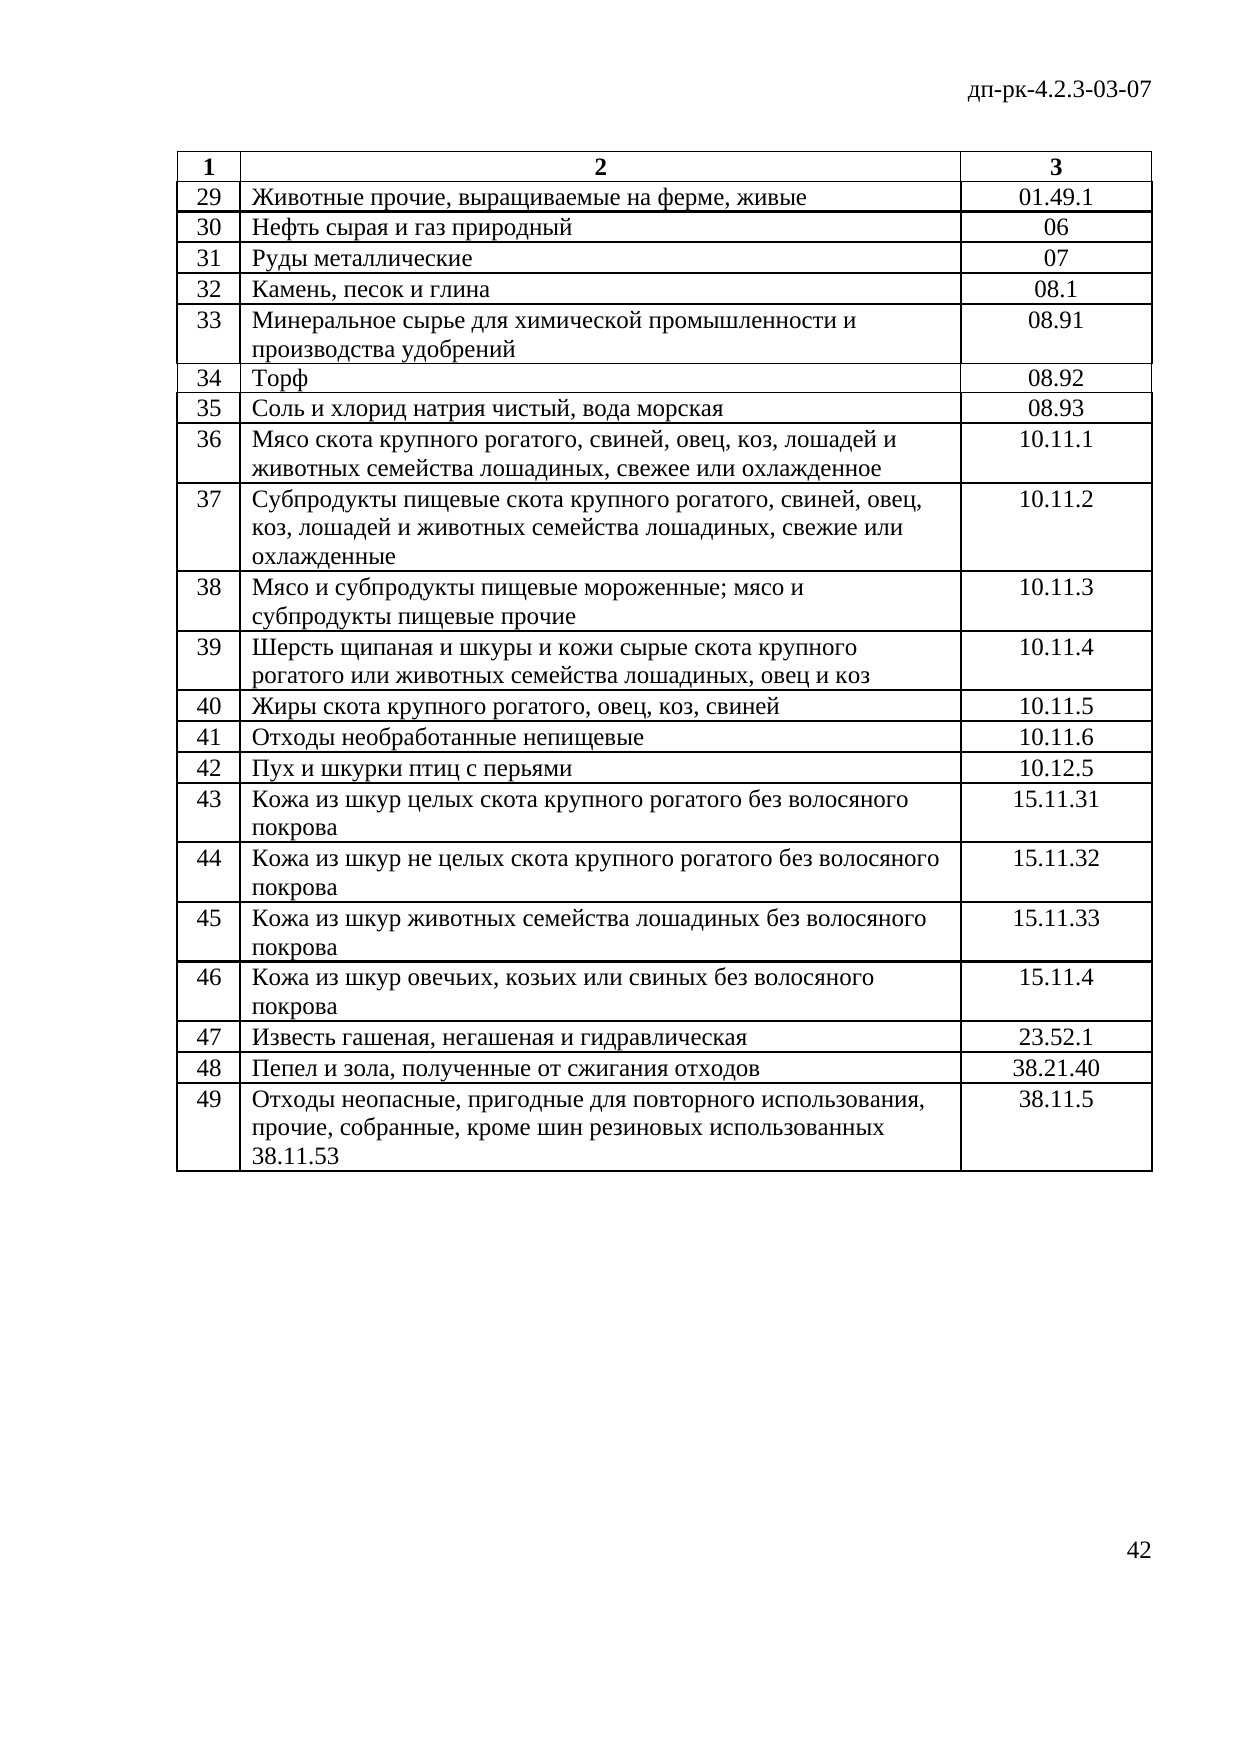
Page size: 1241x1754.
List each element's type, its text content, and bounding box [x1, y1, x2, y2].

table_cell Минеральное сырье для химической промышленности и производства удобрений [241, 305, 960, 362]
table_cell Кожа из шкур целых скота крупного рогатого без волосяного покрова [241, 784, 960, 841]
table_cell Жиры скота крупного рогатого, овец, коз, свиней [241, 691, 960, 720]
table_cell 10.11.1 [962, 424, 1151, 482]
table_cell 10.11.4 [962, 632, 1151, 689]
table_cell 38.21.40 [962, 1053, 1151, 1082]
table_cell 45 [178, 903, 239, 960]
table_cell 29 [178, 182, 239, 210]
table_cell 10.11.6 [962, 722, 1151, 751]
table_cell Мясо и субпродукты пищевые мороженные; мясо и субпродукты пищевые прочие [241, 572, 960, 629]
table_cell 15.11.33 [962, 903, 1151, 960]
table_cell 34 [178, 364, 240, 392]
table_cell 37 [178, 484, 239, 570]
table_cell 01.49.1 [962, 182, 1151, 210]
table_header 2 [241, 152, 960, 181]
table_cell 41 [178, 722, 239, 751]
table_cell Субпродукты пищевые скота крупного рогатого, свиней, овец, коз, лошадей и животных семейства лошадиных, свежие или охлажденные [241, 484, 960, 570]
table_cell 07 [962, 243, 1151, 272]
table_cell 32 [178, 274, 239, 303]
table_cell 08.91 [962, 305, 1151, 362]
table_cell Соль и хлорид натрия чистый, вода морская [241, 393, 960, 422]
table_cell 43 [178, 784, 239, 841]
table_cell Пух и шкурки птиц с перьями [241, 753, 960, 782]
table_cell 15.11.4 [962, 963, 1151, 1020]
table_cell 10.12.5 [962, 753, 1151, 782]
table_cell Торф [241, 364, 960, 392]
table_cell Шерсть щипаная и шкуры и кожи сырые скота крупного рогатого или животных семейства лошадиных, овец и коз [241, 632, 960, 689]
table_cell 08.92 [961, 364, 1151, 392]
table_cell 08.93 [962, 393, 1151, 422]
table_cell 38 [178, 572, 239, 629]
table_cell 23.52.1 [962, 1022, 1151, 1051]
table_cell 36 [178, 424, 239, 482]
text 42 [177, 1535, 1152, 1564]
table_cell 15.11.31 [962, 784, 1151, 841]
table_cell 10.11.3 [962, 572, 1151, 629]
table_cell 44 [178, 843, 239, 901]
table_cell 47 [178, 1022, 239, 1051]
table_cell Известь гашеная, негашеная и гидравлическая [241, 1022, 960, 1051]
table_cell Кожа из шкур животных семейства лошадиных без волосяного покрова [241, 903, 960, 960]
table_cell Мясо скота крупного рогатого, свиней, овец, коз, лошадей и животных семейства лошадиных, свежее или охлажденное [241, 424, 960, 482]
table_cell 10.11.5 [962, 691, 1151, 720]
table_cell Кожа из шкур не целых скота крупного рогатого без волосяного покрова [241, 843, 960, 901]
table_cell 15.11.32 [962, 843, 1151, 901]
table_cell 31 [178, 243, 239, 272]
table_cell 40 [178, 691, 239, 720]
table_cell 06 [962, 213, 1151, 241]
table_cell Кожа из шкур овечьих, козьих или свиных без волосяного покрова [241, 963, 960, 1020]
table_cell 38.11.5 [962, 1084, 1151, 1170]
table_cell 39 [178, 632, 239, 689]
table_cell 30 [178, 213, 239, 241]
table_cell Нефть сырая и газ природный [241, 213, 960, 241]
table_cell Отходы необработанные непищевые [241, 722, 960, 751]
table_header 1 [178, 152, 240, 181]
table_cell 49 [178, 1084, 239, 1170]
table_cell Руды металлические [241, 243, 960, 272]
table_cell Животные прочие, выращиваемые на ферме, живые [241, 182, 960, 210]
table_cell Отходы неопасные, пригодные для повторного использования, прочие, собранные, кроме шин резиновых использованных 38.11.53 [241, 1084, 960, 1170]
table_cell 46 [178, 963, 239, 1020]
table_cell Камень, песок и глина [241, 274, 960, 303]
table_cell 08.1 [962, 274, 1151, 303]
table_cell 35 [178, 393, 239, 422]
table_cell 10.11.2 [962, 484, 1151, 570]
table_cell 33 [178, 305, 239, 362]
table_cell 48 [178, 1053, 239, 1082]
table_cell Пепел и зола, полученные от сжигания отходов [241, 1053, 960, 1082]
table_cell 42 [178, 753, 239, 782]
table_header 3 [961, 152, 1151, 181]
